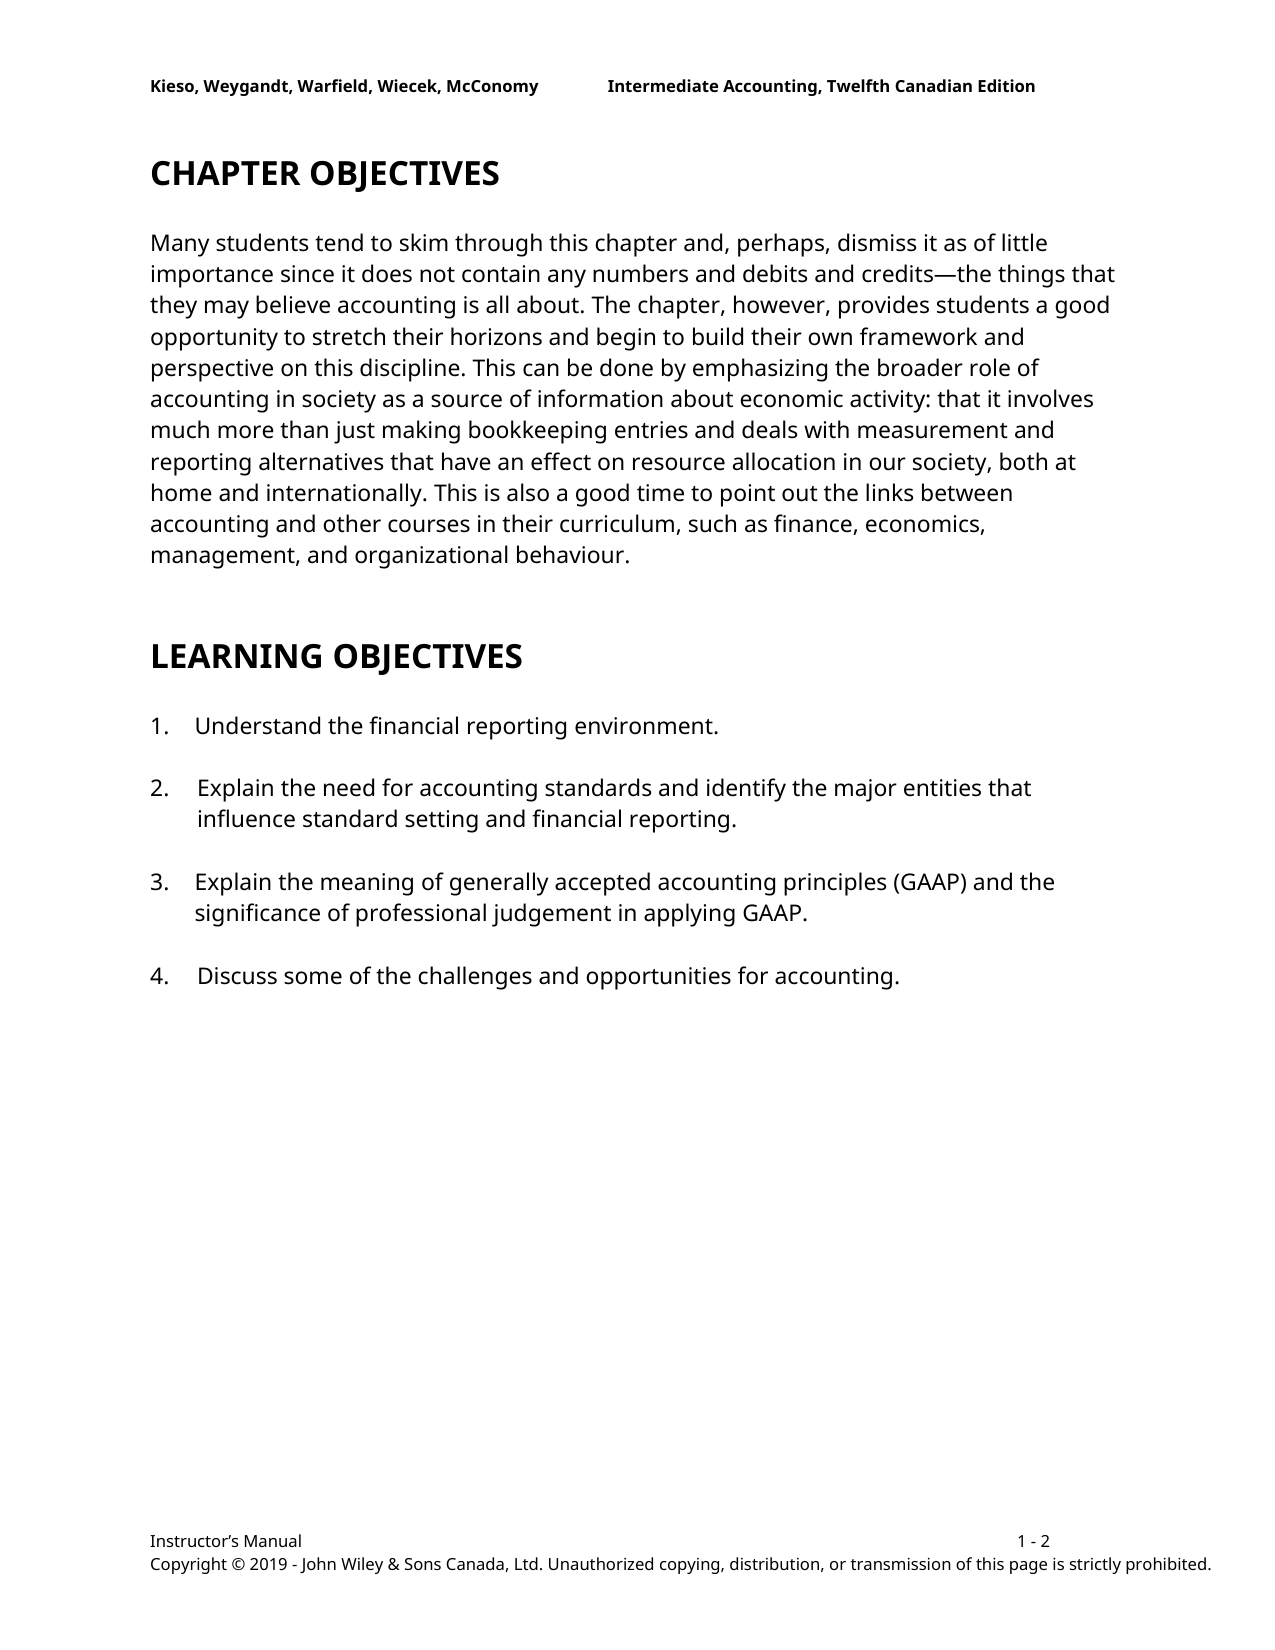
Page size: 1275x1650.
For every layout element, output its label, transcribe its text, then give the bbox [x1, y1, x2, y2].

text 1. Understand the financial reporting environment. [150, 709, 1125, 741]
text 3. Explain the meaning of generally accepted accounting principles (GAAP) and the significance of professional judgement in applying GAAP. [150, 866, 1125, 928]
text 4. Discuss some of the challenges and opportunities for accounting. [150, 959, 1125, 991]
subtitle LEARNING OBJECTIVES [150, 633, 1125, 678]
subtitle CHAPTER OBJECTIVES [150, 150, 1125, 195]
text Many students tend to skim through this chapter and, perhaps, dismiss it as of little importance since it does not contain any numbers and debits and credits—the things that they may believe accounting is all about. The chapter, however, provides students a good opportunity to stretch their horizons and begin to build their own framework and perspective on this discipline. This can be done by emphasizing the broader role of accounting in society as a source of information about economic activity: that it involves much more than just making bookkeeping entries and deals with measurement and reporting alternatives that have an effect on resource allocation in our society, both at home and internationally. This is also a good time to point out the links between accounting and other courses in their curriculum, such as finance, economics, management, and organizational behaviour. [150, 227, 1125, 570]
text 2. Explain the need for accounting standards and identify the major entities that influence standard setting and financial reporting. [150, 772, 1125, 834]
